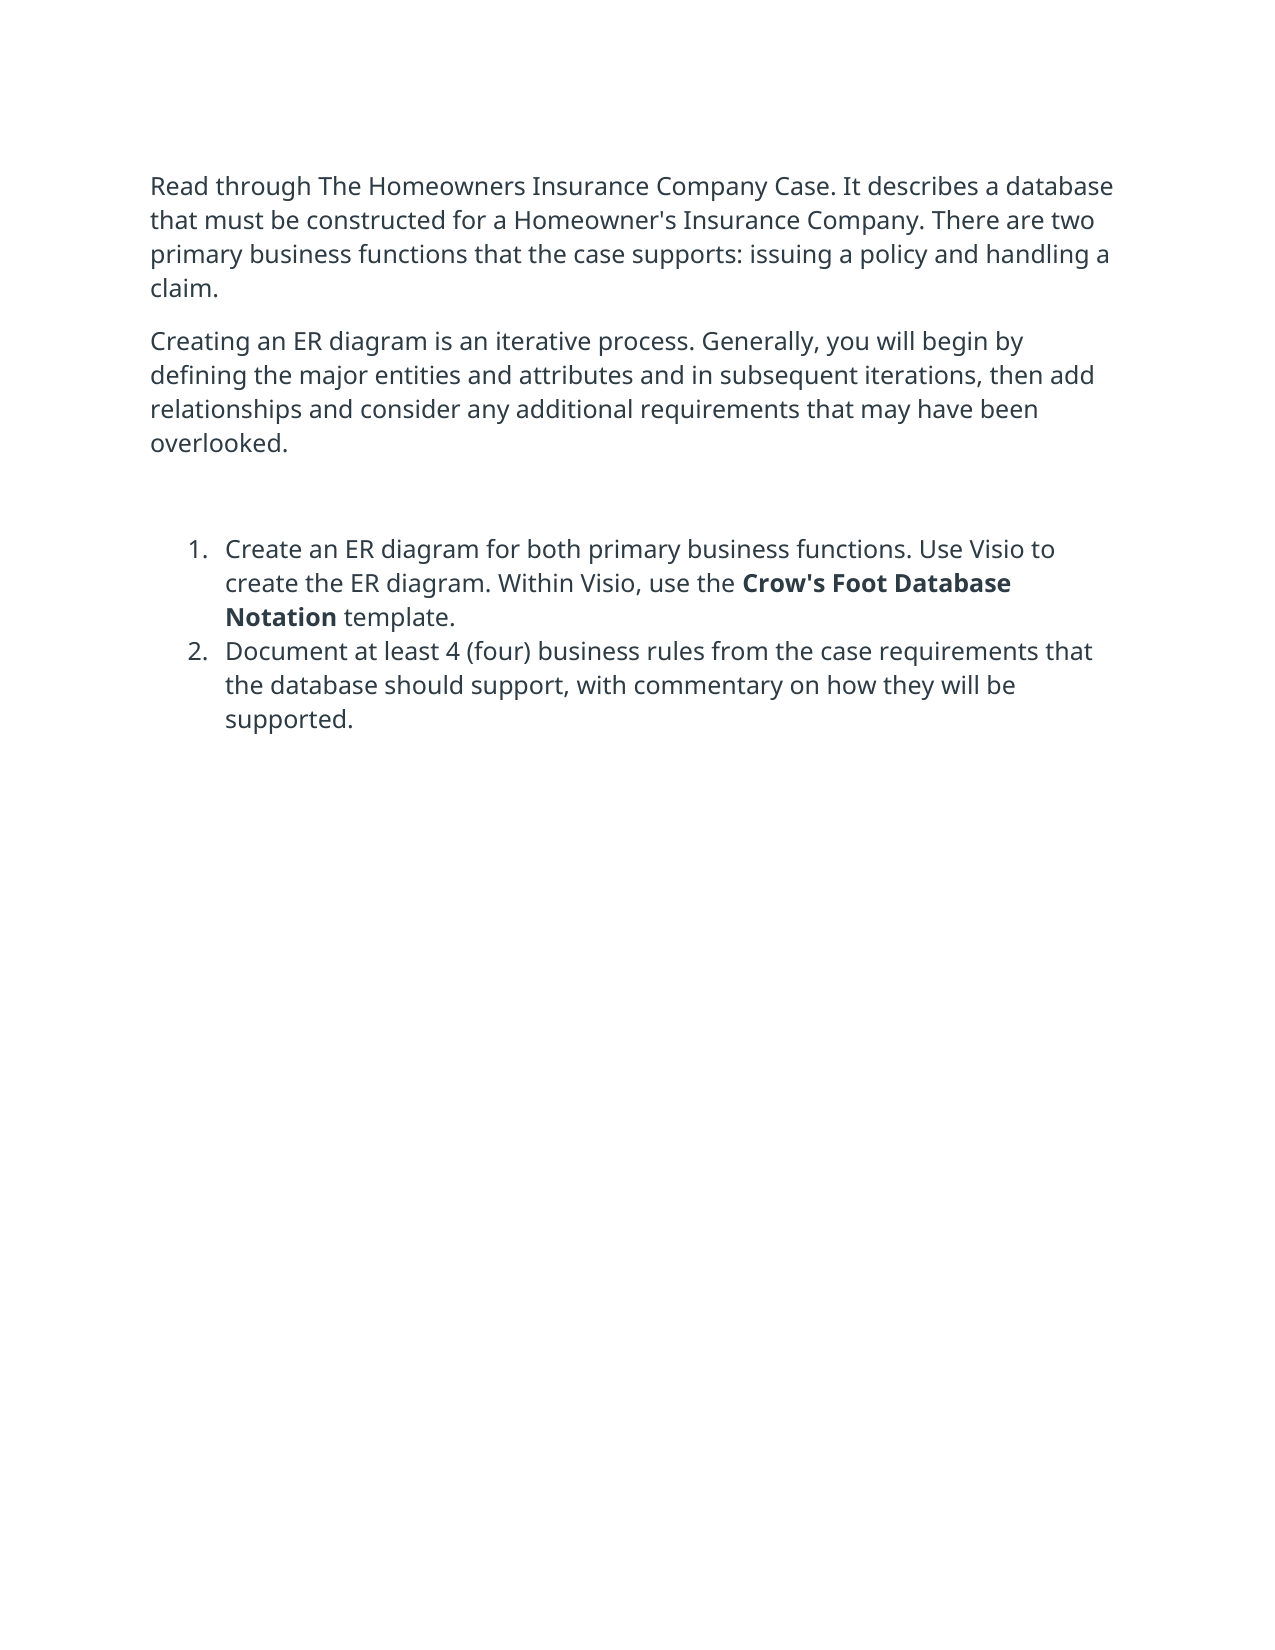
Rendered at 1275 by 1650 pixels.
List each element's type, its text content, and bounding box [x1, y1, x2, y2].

list Document at least 4 (four) business rules from the case requirements that the database should support, with commentary on how they will be supported. [187, 634, 1125, 736]
text Read through The Homeowners Insurance Company Case. It describes a database that must be constructed for a Homeowner's Insurance Company. There are two primary business functions that the case supports: issuing a policy and handling a claim. [150, 169, 1125, 305]
list Create an ER diagram for both primary business functions. Use Visio to create the ER diagram. Within Visio, use the Crow's Foot Database Notation template. [187, 532, 1125, 634]
text Creating an ER diagram is an iterative process. Generally, you will begin by defining the major entities and attributes and in subsequent iterations, then add relationships and consider any additional requirements that may have been overlooked. [150, 324, 1125, 460]
